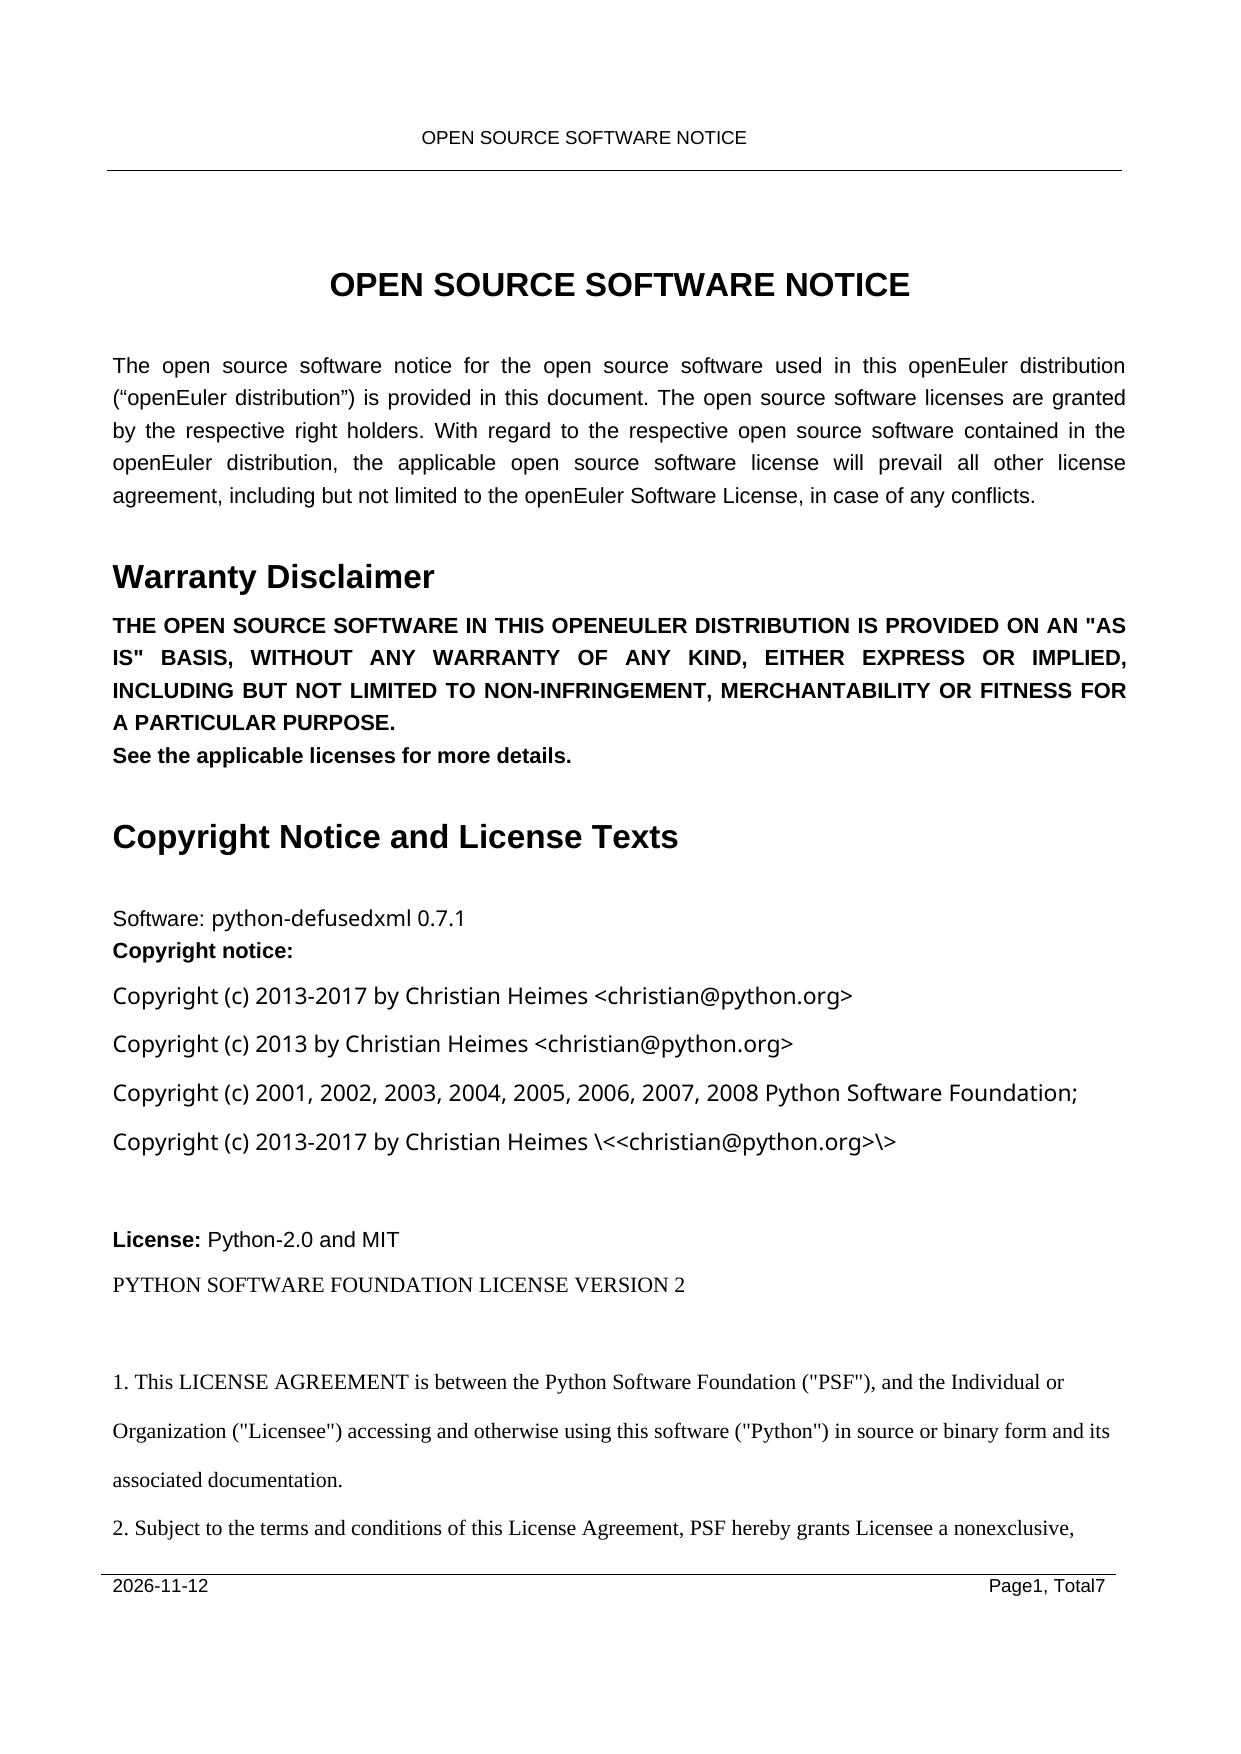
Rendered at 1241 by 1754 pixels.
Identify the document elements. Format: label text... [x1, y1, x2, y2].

text Warranty Disclaimer [112, 544, 1128, 609]
text Copyright (c) 2013-2017 by Christian Heimes <christian@python.org> Copyright (c) 2013 by Christian Heimes <christian@python.org> Copyright (c) 2001, 2002, 2003, 2004, 2005, 2006, 2007, 2008 Python Software Foundation; Copyright (c) 2013-2017 by Christian Heimes \<<christian@python.org>\> [112, 979, 1128, 1207]
text OPEN SOURCE SOFTWARE NOTICE [112, 251, 1128, 316]
text Copyright Notice and License Texts [112, 804, 1128, 869]
text License: Python-2.0 and MIT [112, 1223, 1128, 1255]
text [112, 1268, 1128, 1544]
text The open source software notice for the open source software used in this openEuler distribution (“openEuler distribution”) is provided in this document. The open source software licenses are granted by the respective right holders. With regard to the respective open source software contained in the openEuler distribution, the applicable open source software license will prevail all other license agreement, including but not limited to the openEuler Software License, in case of any conflicts. [112, 349, 1128, 511]
text Copyright notice: [112, 934, 1128, 966]
text THE OPEN SOURCE SOFTWARE IN THIS OPENEULER DISTRIBUTION IS PROVIDED ON AN "AS IS" BASIS, WITHOUT ANY WARRANTY OF ANY KIND, EITHER EXPRESS OR IMPLIED, INCLUDING BUT NOT LIMITED TO NON-INFRINGEMENT, MERCHANTABILITY OR FITNESS FOR A PARTICULAR PURPOSE. See the applicable licenses for more details. [112, 609, 1128, 771]
text Software: python-defusedxml 0.7.1 [112, 901, 1128, 934]
